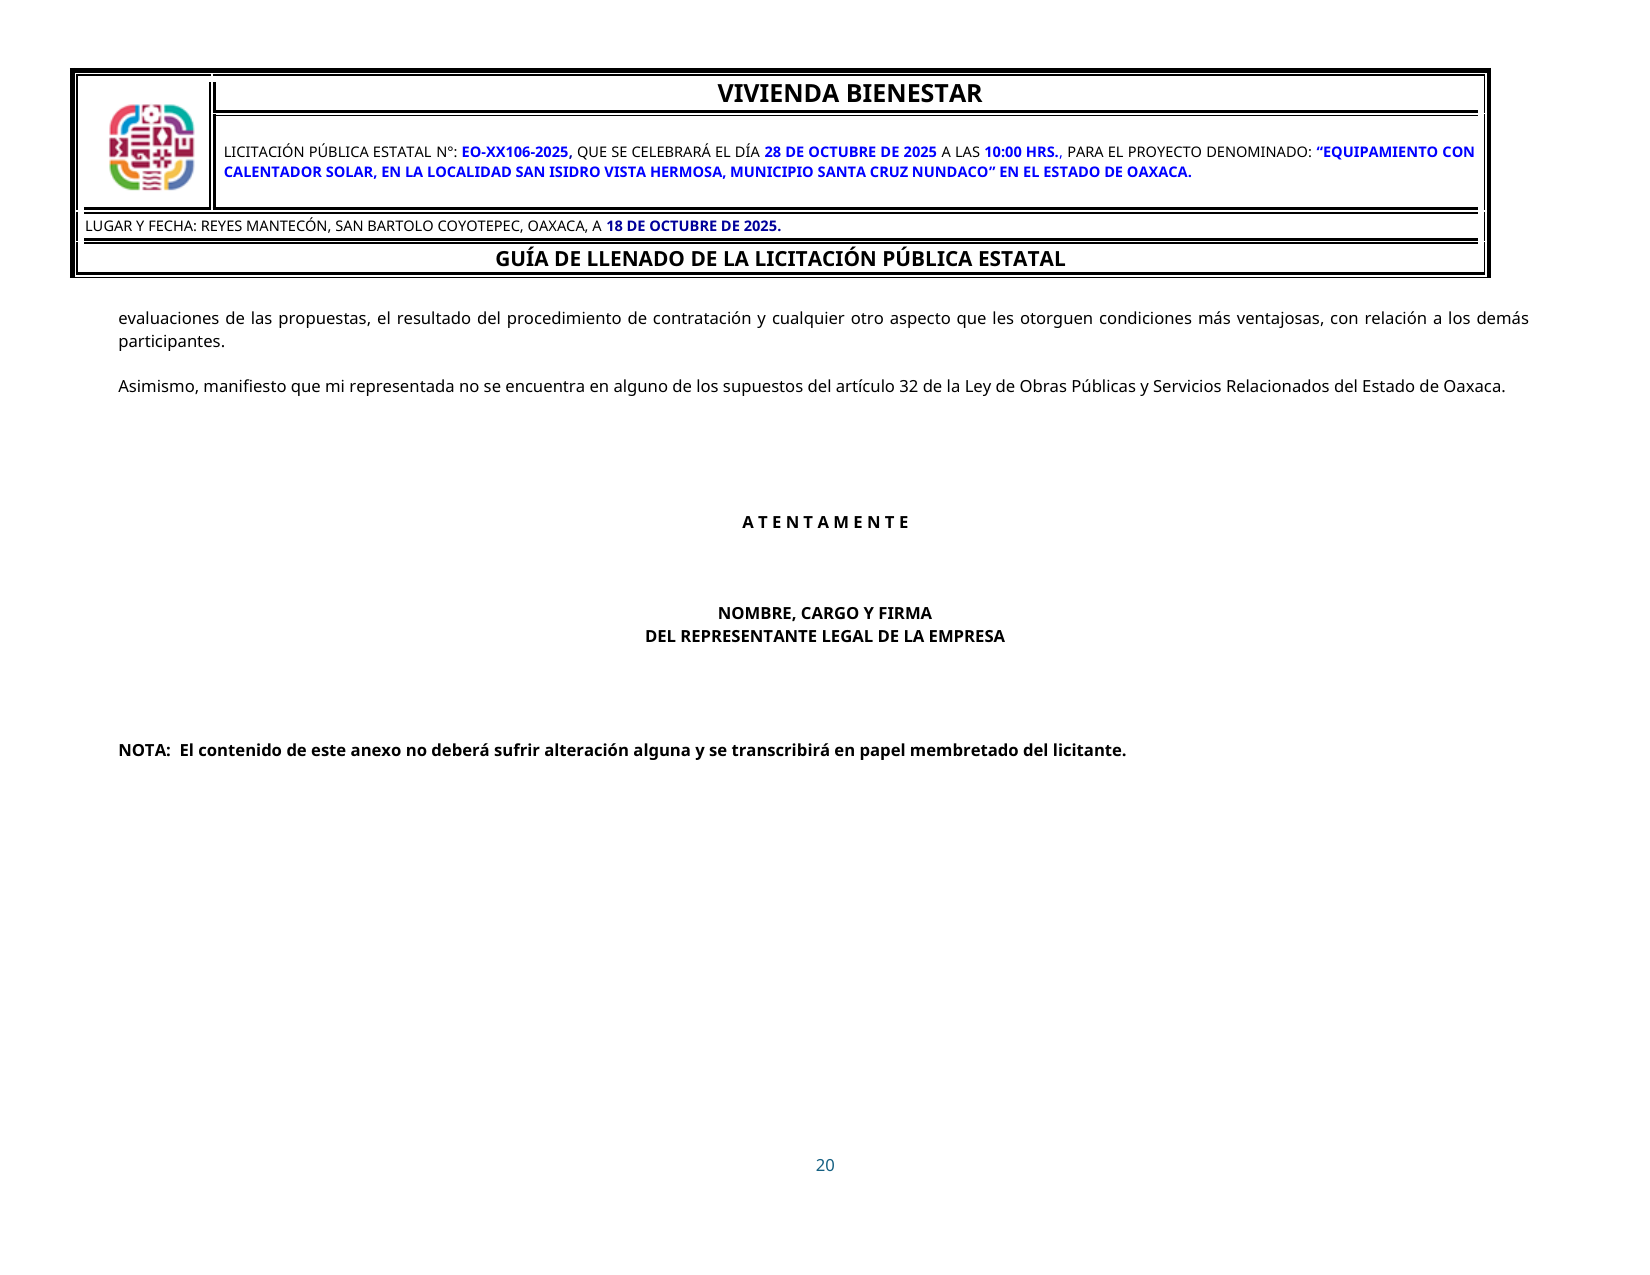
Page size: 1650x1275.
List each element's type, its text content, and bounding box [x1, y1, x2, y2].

picture [98, 97, 205, 196]
text NOTA: El contenido de este anexo no deberá sufrir alteración alguna y se transcribirá en papel membretado del licitante. [118, 738, 1532, 761]
text Asimismo, manifiesto que mi representada no se encuentra en alguno de los supuestos del artículo 32 de la Ley de Obras Públicas y Servicios Relacionados del Estado de Oaxaca. [118, 375, 1532, 398]
text DEL REPRESENTANTE LEGAL DE LA EMPRESA [118, 625, 1532, 647]
text A T E N T A M E N T E [118, 511, 1532, 534]
text NOMBRE, CARGO Y FIRMA [118, 602, 1532, 625]
